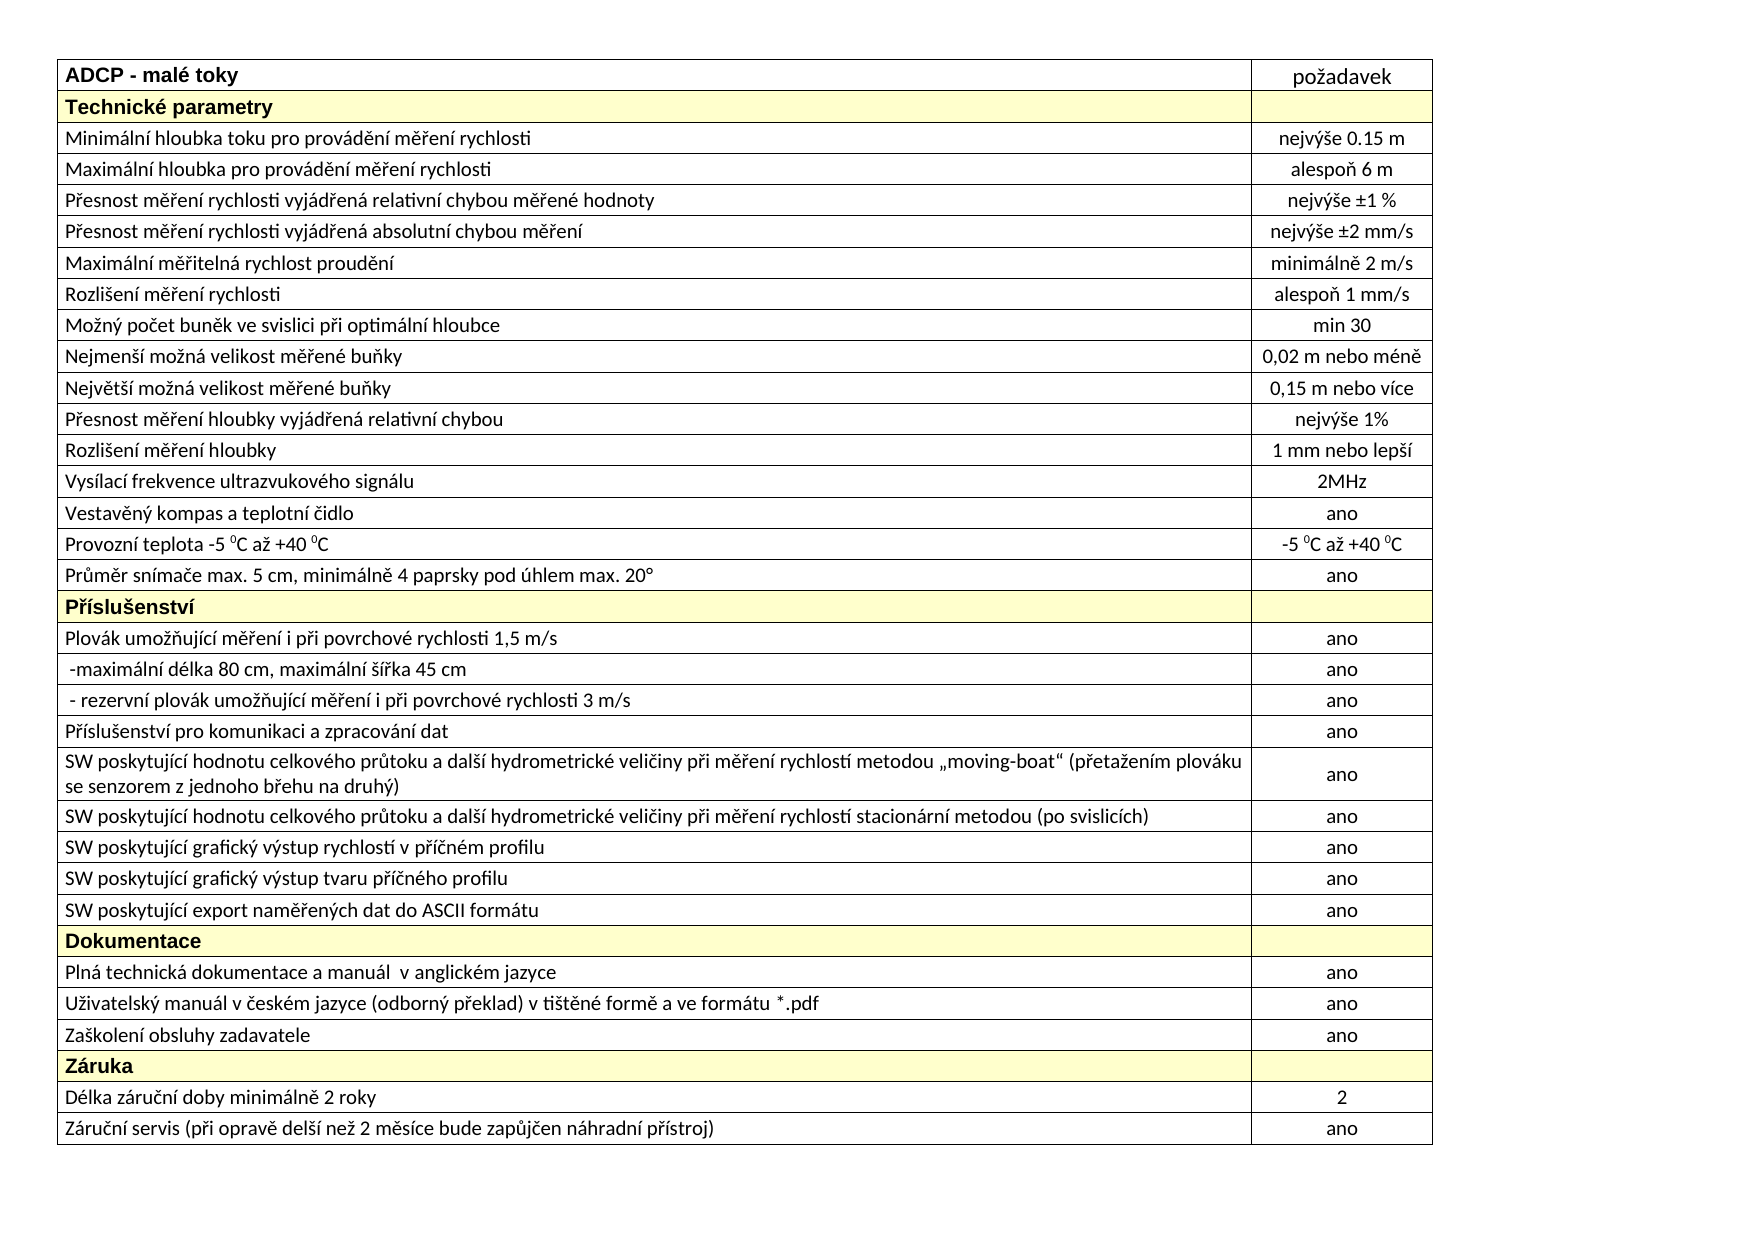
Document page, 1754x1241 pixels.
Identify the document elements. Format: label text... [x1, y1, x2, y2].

table_cell 0,02 m nebo méně [1252, 341, 1432, 372]
table_cell nejvýše 1% [1252, 404, 1432, 434]
table_cell Nejmenší možná velikost měřené buňky [58, 341, 1251, 372]
table_cell alespoň 6 m [1252, 154, 1432, 184]
table_cell ano [1252, 498, 1432, 528]
table_cell Maximální měřitelná rychlost proudění [58, 248, 1251, 278]
table_cell Přesnost měření hloubky vyjádřená relativní chybou [58, 404, 1251, 434]
table_cell Plná technická dokumentace a manuál v anglickém jazyce [58, 957, 1251, 987]
table_cell Rozlišení měření rychlosti [58, 279, 1251, 309]
table_cell Délka záruční doby minimálně 2 roky [58, 1082, 1251, 1112]
table_cell [1252, 591, 1432, 622]
table_cell nejvýše ±2 mm/s [1252, 216, 1432, 247]
table_cell alespoň 1 mm/s [1252, 279, 1432, 309]
table_cell ano [1252, 1020, 1432, 1050]
table_cell SW poskytující hodnotu celkového průtoku a další hydrometrické veličiny při měření rychlostí metodou „moving-boat“ (přetažením plováku se senzorem z jednoho břehu na druhý) [58, 748, 1251, 800]
table_cell 0,15 m nebo více [1252, 373, 1432, 403]
table_header požadavek [1252, 60, 1432, 90]
table_cell -5 0C až +40 0C [1252, 529, 1432, 559]
table_cell Přesnost měření rychlosti vyjádřená relativní chybou měřené hodnoty [58, 185, 1251, 215]
table_cell ano [1252, 716, 1432, 747]
table_cell minimálně 2 m/s [1252, 248, 1432, 278]
table_cell ano [1252, 623, 1432, 653]
table_cell Minimální hloubka toku pro provádění měření rychlosti [58, 123, 1251, 153]
table_cell min 30 [1252, 310, 1432, 340]
table_cell 2MHz [1252, 466, 1432, 497]
table_cell Provozní teplota -5 0C až +40 0C [58, 529, 1251, 559]
table_cell -maximální délka 80 cm, maximální šířka 45 cm [58, 654, 1251, 684]
table_cell Uživatelský manuál v českém jazyce (odborný překlad) v tištěné formě a ve formátu *.pdf [58, 988, 1251, 1018]
table_cell - rezervní plovák umožňující měření i při povrchové rychlosti 3 m/s [58, 685, 1251, 715]
table_cell ano [1252, 748, 1432, 800]
table_cell nejvýše ±1 % [1252, 185, 1432, 215]
table_cell Vestavěný kompas a teplotní čidlo [58, 498, 1251, 528]
table_cell Rozlišení měření hloubky [58, 435, 1251, 465]
table_cell Plovák umožňující měření i při povrchové rychlosti 1,5 m/s [58, 623, 1251, 653]
table_cell ano [1252, 1113, 1432, 1143]
table_cell ano [1252, 988, 1432, 1018]
table_cell ano [1252, 957, 1432, 987]
table_cell 2 [1252, 1082, 1432, 1112]
table_cell Maximální hloubka pro provádění měření rychlosti [58, 154, 1251, 184]
table_cell ano [1252, 560, 1432, 590]
table_cell Technické parametry [58, 91, 1251, 122]
table_cell Příslušenství [58, 591, 1251, 622]
table_cell Dokumentace [58, 926, 1251, 956]
table_cell SW poskytující hodnotu celkového průtoku a další hydrometrické veličiny při měření rychlostí stacionární metodou (po svislicích) [58, 801, 1251, 831]
table_cell Záruční servis (při opravě delší než 2 měsíce bude zapůjčen náhradní přístroj) [58, 1113, 1251, 1143]
table_cell ano [1252, 654, 1432, 684]
table_cell 1 mm nebo lepší [1252, 435, 1432, 465]
table_cell Největší možná velikost měřené buňky [58, 373, 1251, 403]
table_cell [1252, 926, 1432, 956]
table_cell SW poskytující grafický výstup tvaru příčného profilu [58, 863, 1251, 893]
table_cell Vysílací frekvence ultrazvukového signálu [58, 466, 1251, 497]
table_cell [1252, 1051, 1432, 1081]
table_cell Příslušenství pro komunikaci a zpracování dat [58, 716, 1251, 747]
table_cell Průměr snímače max. 5 cm, minimálně 4 paprsky pod úhlem max. 20° [58, 560, 1251, 590]
table_cell Záruka [58, 1051, 1251, 1081]
table_cell SW poskytující grafický výstup rychlostí v příčném profilu [58, 832, 1251, 862]
table_cell ano [1252, 685, 1432, 715]
table_cell SW poskytující export naměřených dat do ASCII formátu [58, 895, 1251, 925]
table_cell ano [1252, 832, 1432, 862]
table_cell ano [1252, 895, 1432, 925]
table_cell [1252, 91, 1432, 122]
table_header ADCP - malé toky [58, 60, 1251, 90]
table_cell nejvýše 0.15 m [1252, 123, 1432, 153]
table_cell ano [1252, 863, 1432, 893]
table_cell ano [1252, 801, 1432, 831]
table_cell Zaškolení obsluhy zadavatele [58, 1020, 1251, 1050]
table_cell Možný počet buněk ve svislici při optimální hloubce [58, 310, 1251, 340]
table_cell Přesnost měření rychlosti vyjádřená absolutní chybou měření [58, 216, 1251, 247]
